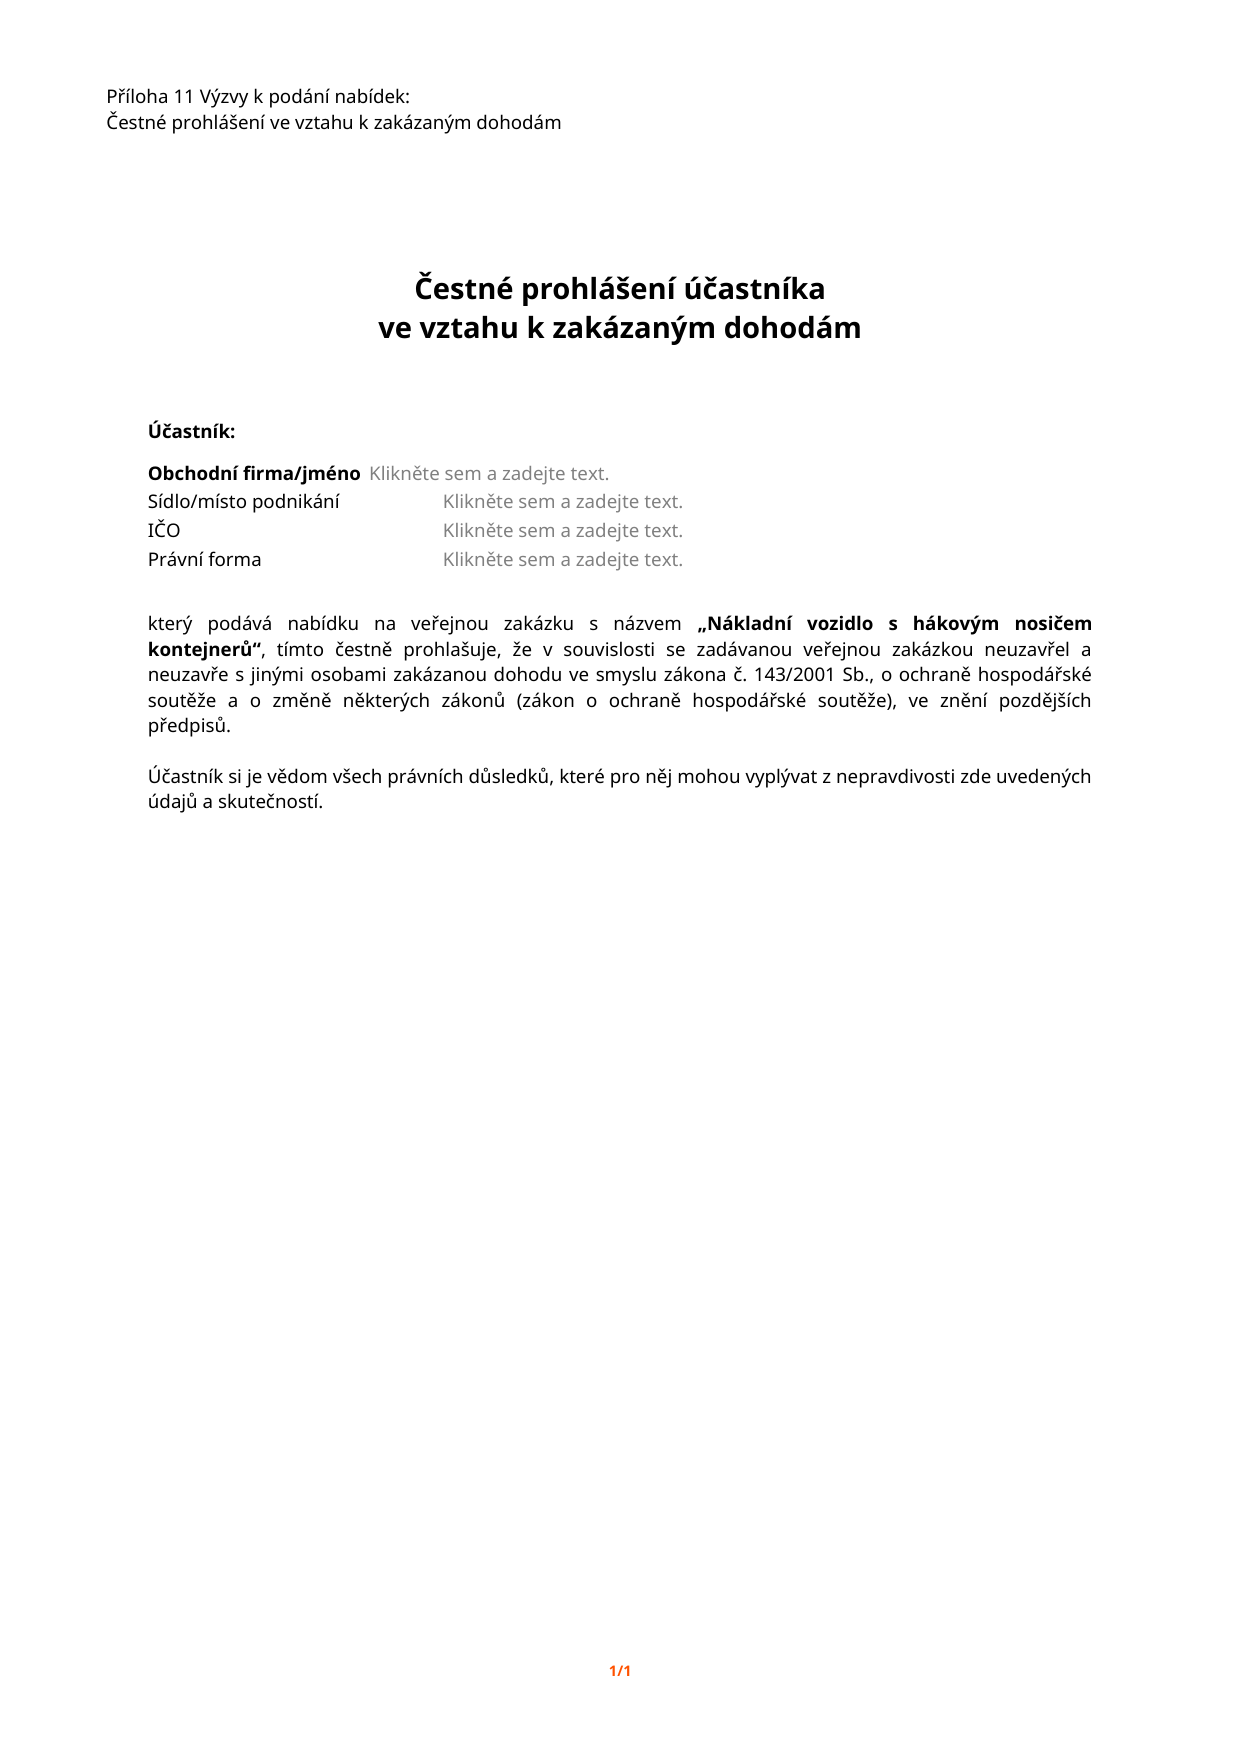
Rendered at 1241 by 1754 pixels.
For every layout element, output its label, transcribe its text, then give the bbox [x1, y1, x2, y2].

text Obchodní firma/jméno [148, 457, 1093, 486]
text Účastník: [148, 413, 1093, 444]
text IČO [148, 515, 1093, 544]
text Právní forma [148, 544, 1093, 573]
text ve vztahu k zakázaným dohodám [148, 308, 1093, 347]
text Sídlo/místo podnikání [148, 486, 1093, 515]
text Účastník si je vědom všech právních důsledků, které pro něj mohou vyplývat z nepravdivosti zde uvedených údajů a skutečností. [148, 763, 1093, 814]
title Čestné prohlášení účastníka [148, 268, 1093, 308]
text který podává nabídku na veřejnou zakázku s názvem „Nákladní vozidlo s hákovým nosičem kontejnerů“, tímto čestně prohlašuje, že v souvislosti se zadávanou veřejnou zakázkou neuzavřel a neuzavře s jinými osobami zakázanou dohodu ve smyslu zákona č. 143/2001 Sb., o ochraně hospodářské soutěže a o změně některých zákonů (zákon o ochraně hospodářské soutěže), ve znění pozdějších předpisů. [148, 611, 1093, 738]
